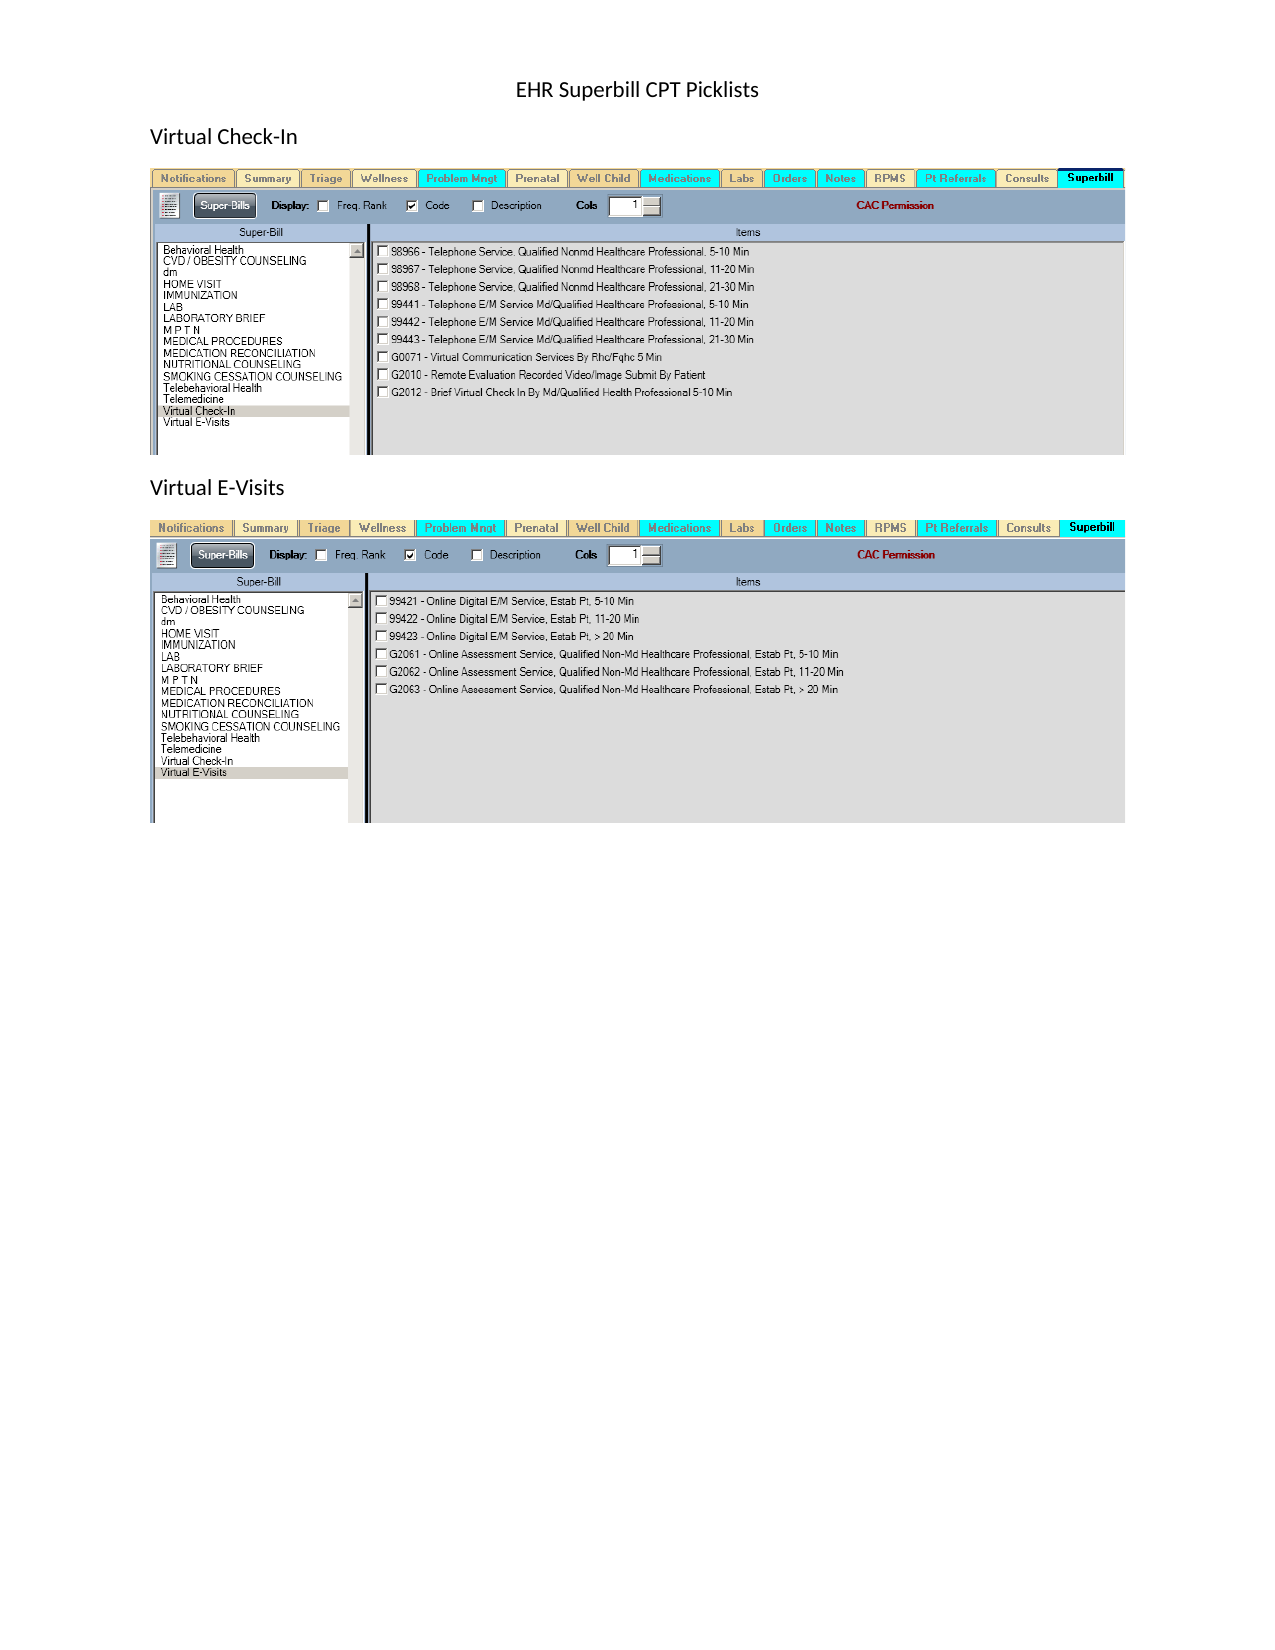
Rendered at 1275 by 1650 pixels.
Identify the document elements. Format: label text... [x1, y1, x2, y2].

picture [150, 168, 1125, 455]
text Virtual Check-In [150, 122, 1125, 150]
picture [150, 520, 1125, 823]
text EHR Superbill CPT Picklists [150, 75, 1125, 103]
text Virtual E-Visits [150, 473, 1125, 501]
